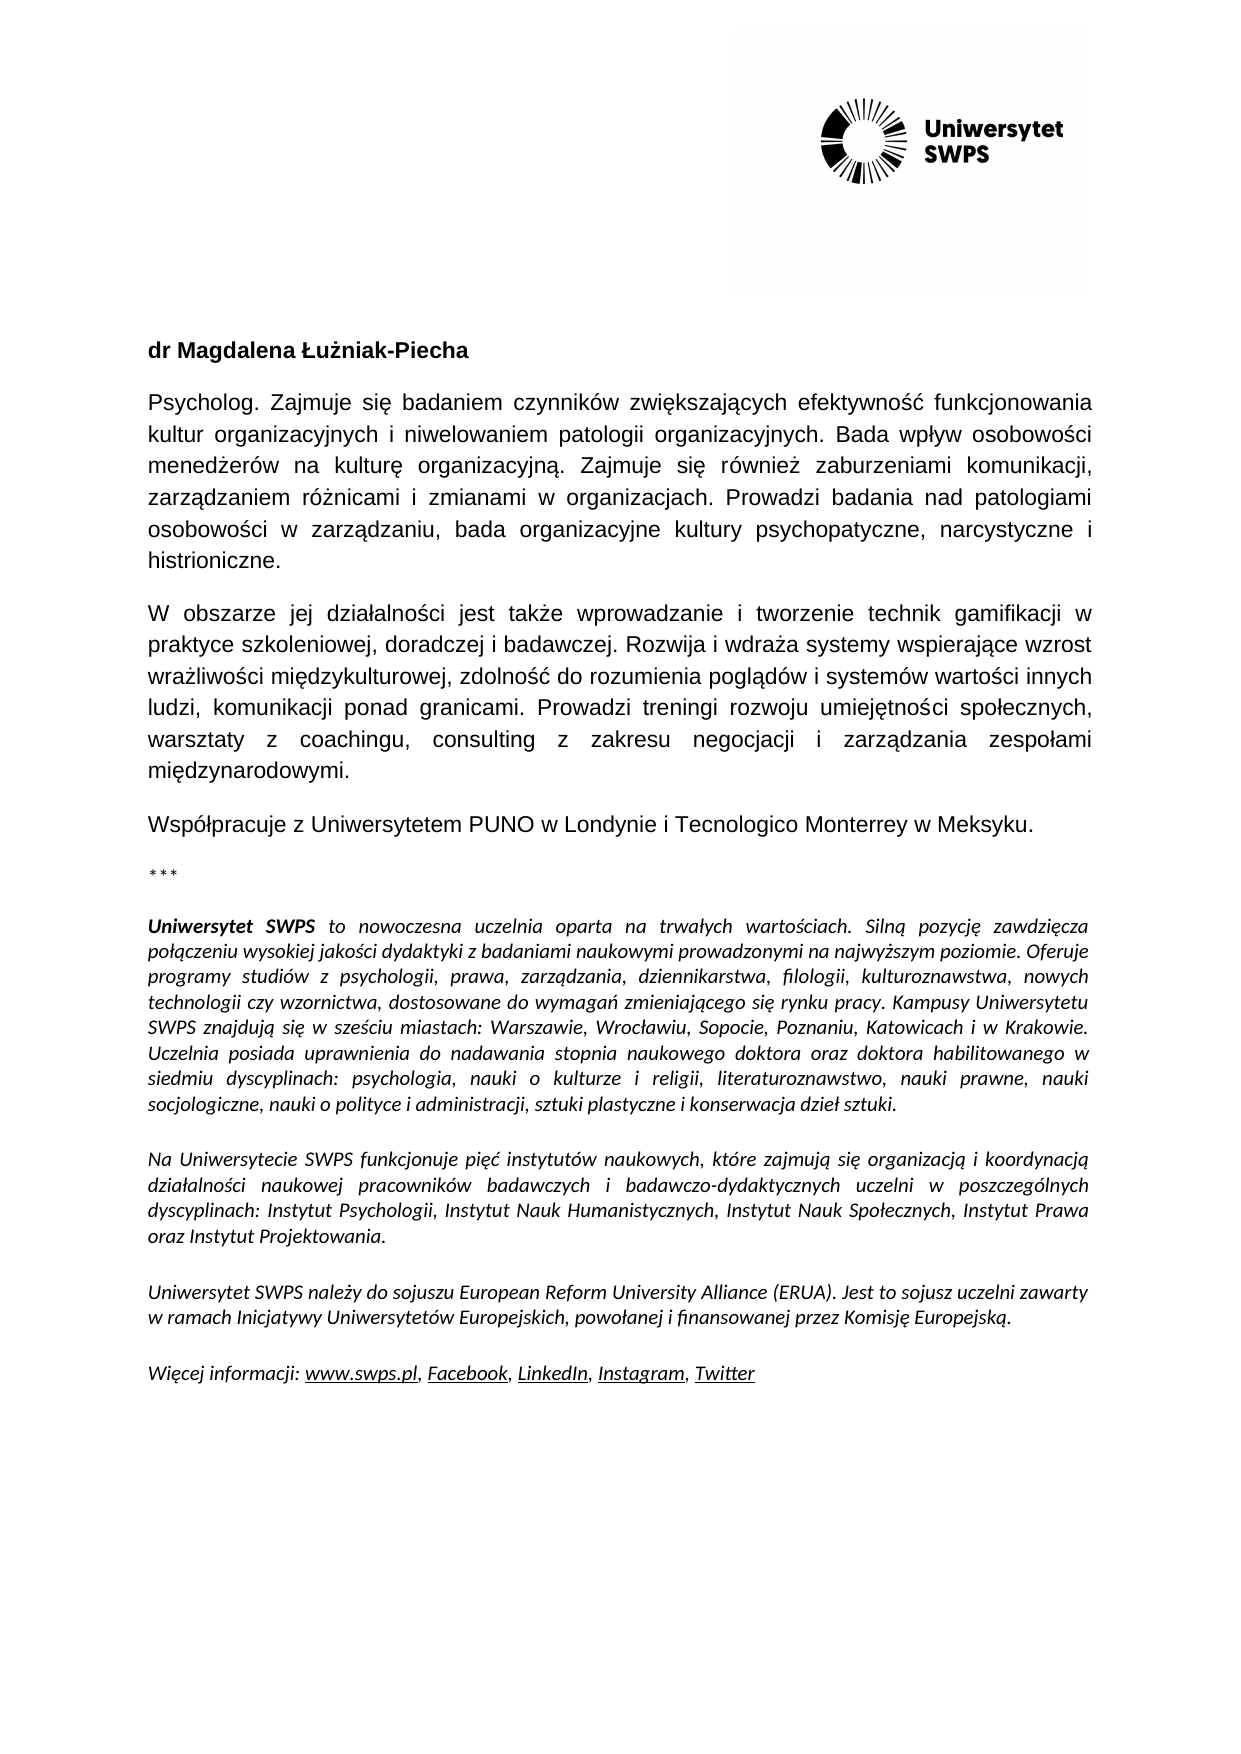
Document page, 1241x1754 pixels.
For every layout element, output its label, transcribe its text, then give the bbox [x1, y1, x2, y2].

picture [731, 29, 1090, 297]
text Współpracuje z Uniwersytetem PUNO w Londynie i Tecnologico Monterrey w Meksyku. [148, 810, 1092, 838]
text Uniwersytet SWPS należy do sojuszu European Reform University Alliance (ERUA). Jest to sojusz uczelni zawarty w ramach Inicjatywy Uniwersytetów Europejskich, powołanej i finansowanej przez Komisję Europejską. [148, 1279, 1092, 1330]
text Na Uniwersytecie SWPS funkcjonuje pięć instytutów naukowych, które zajmują się organizacją i koordynacją działalności naukowej pracowników badawczych i badawczo-dydaktycznych uczelni w poszczególnych dyscyplinach: Instytut Psychologii, Instytut Nauk Humanistycznych, Instytut Nauk Społecznych, Instytut Prawa oraz Instytut Projektowania. [148, 1147, 1092, 1248]
text Psycholog. Zajmuje się badaniem czynników zwiększających efektywność funkcjonowania kultur organizacyjnych i niwelowaniem patologii organizacyjnych. Bada wpływ osobowości menedżerów na kulturę organizacyjną. Zajmuje się również zaburzeniami komunikacji, zarządzaniem różnicami i zmianami w organizacjach. Prowadzi badania nad patologiami osobowości w zarządzaniu, bada organizacyjne kultury psychopatyczne, narcystyczne i histrioniczne. [148, 389, 1092, 573]
text *** [148, 864, 1092, 889]
text dr Magdalena Łużniak-Piecha [148, 337, 1092, 363]
text Więcej informacji: www.swps.pl, Facebook, LinkedIn, Instagram, Twitter [148, 1360, 1092, 1386]
text W obszarze jej działalności jest także wprowadzanie i tworzenie technik gamifikacji w praktyce szkoleniowej, doradczej i badawczej. Rozwija i wdraża systemy wspierające wzrost wrażliwości międzykulturowej, zdolność do rozumienia poglądów i systemów wartości innych ludzi, komunikacji ponad granicami. Prowadzi treningi rozwoju umiejętności społecznych, warsztaty z coachingu, consulting z zakresu negocjacji i zarządzania zespołami międzynarodowymi. [148, 599, 1092, 784]
text Uniwersytet SWPS to nowoczesna uczelnia oparta na trwałych wartościach. Silną pozycję zawdzięcza połączeniu wysokiej jakości dydaktyki z badaniami naukowymi prowadzonymi na najwyższym poziomie. Oferuje programy studiów z psychologii, prawa, zarządzania, dziennikarstwa, filologii, kulturoznawstwa, nowych technologii czy wzornictwa, dostosowane do wymagań zmieniającego się rynku pracy. Kampusy Uniwersytetu SWPS znajdują się w sześciu miastach: Warszawie, Wrocławiu, Sopocie, Poznaniu, Katowicach i w Krakowie. Uczelnia posiada uprawnienia do nadawania stopnia naukowego doktora oraz doktora habilitowanego w siedmiu dyscyplinach: psychologia, nauki o kulturze i religii, literaturoznawstwo, nauki prawne, nauki socjologiczne, nauki o polityce i administracji, sztuki plastyczne i konserwacja dzieł sztuki. [148, 913, 1092, 1116]
